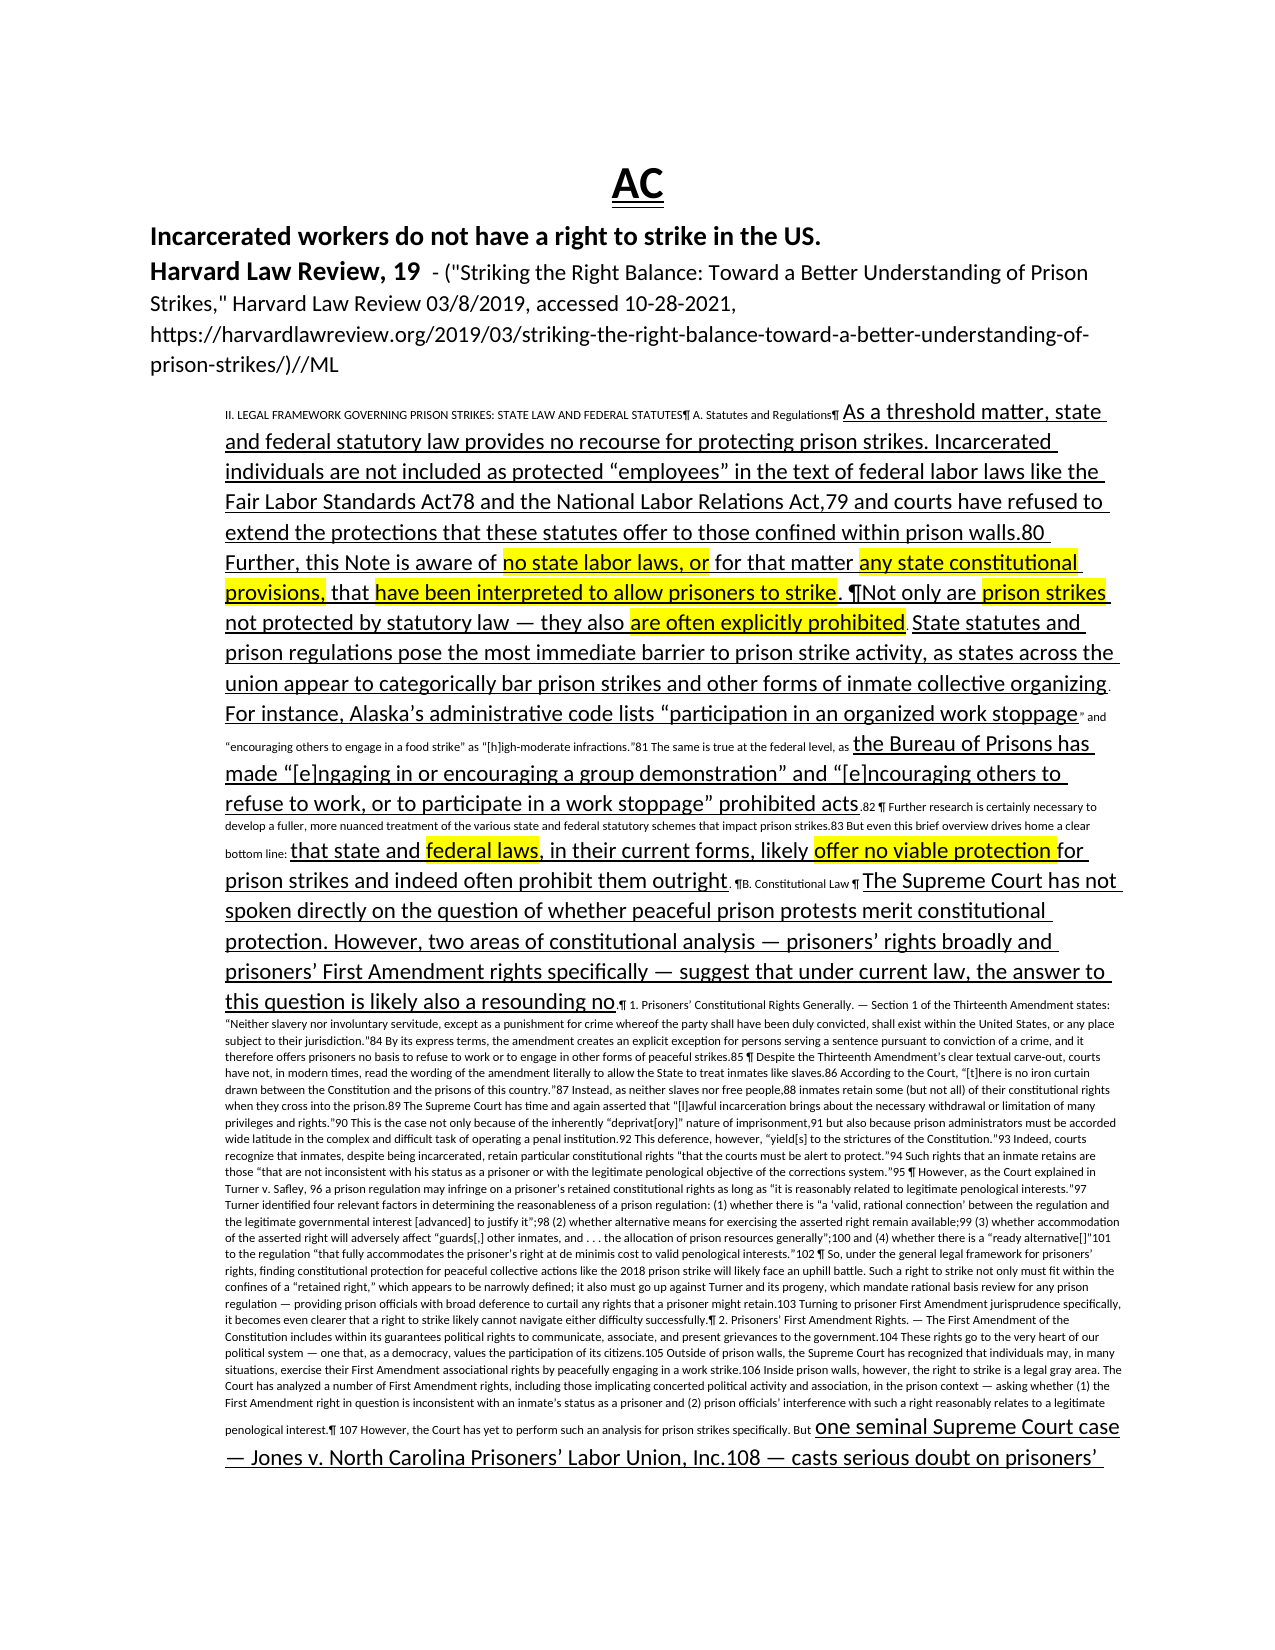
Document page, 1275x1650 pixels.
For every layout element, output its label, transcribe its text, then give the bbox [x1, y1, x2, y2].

text Harvard Law Review, 19 - ("Striking the Right Balance: Toward a Better Understanding of Prison Strikes," Harvard Law Review 03/8/2019, accessed 10-28-2021, https://harvardlawreview.org/2019/03/striking-the-right-balance-toward-a-better-understanding-of-prison-strikes/)//ML [150, 254, 1125, 378]
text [225, 397, 1125, 1471]
subtitle AC [150, 154, 1125, 210]
subtitle Incarcerated workers do not have a right to strike in the US. [150, 219, 1125, 252]
